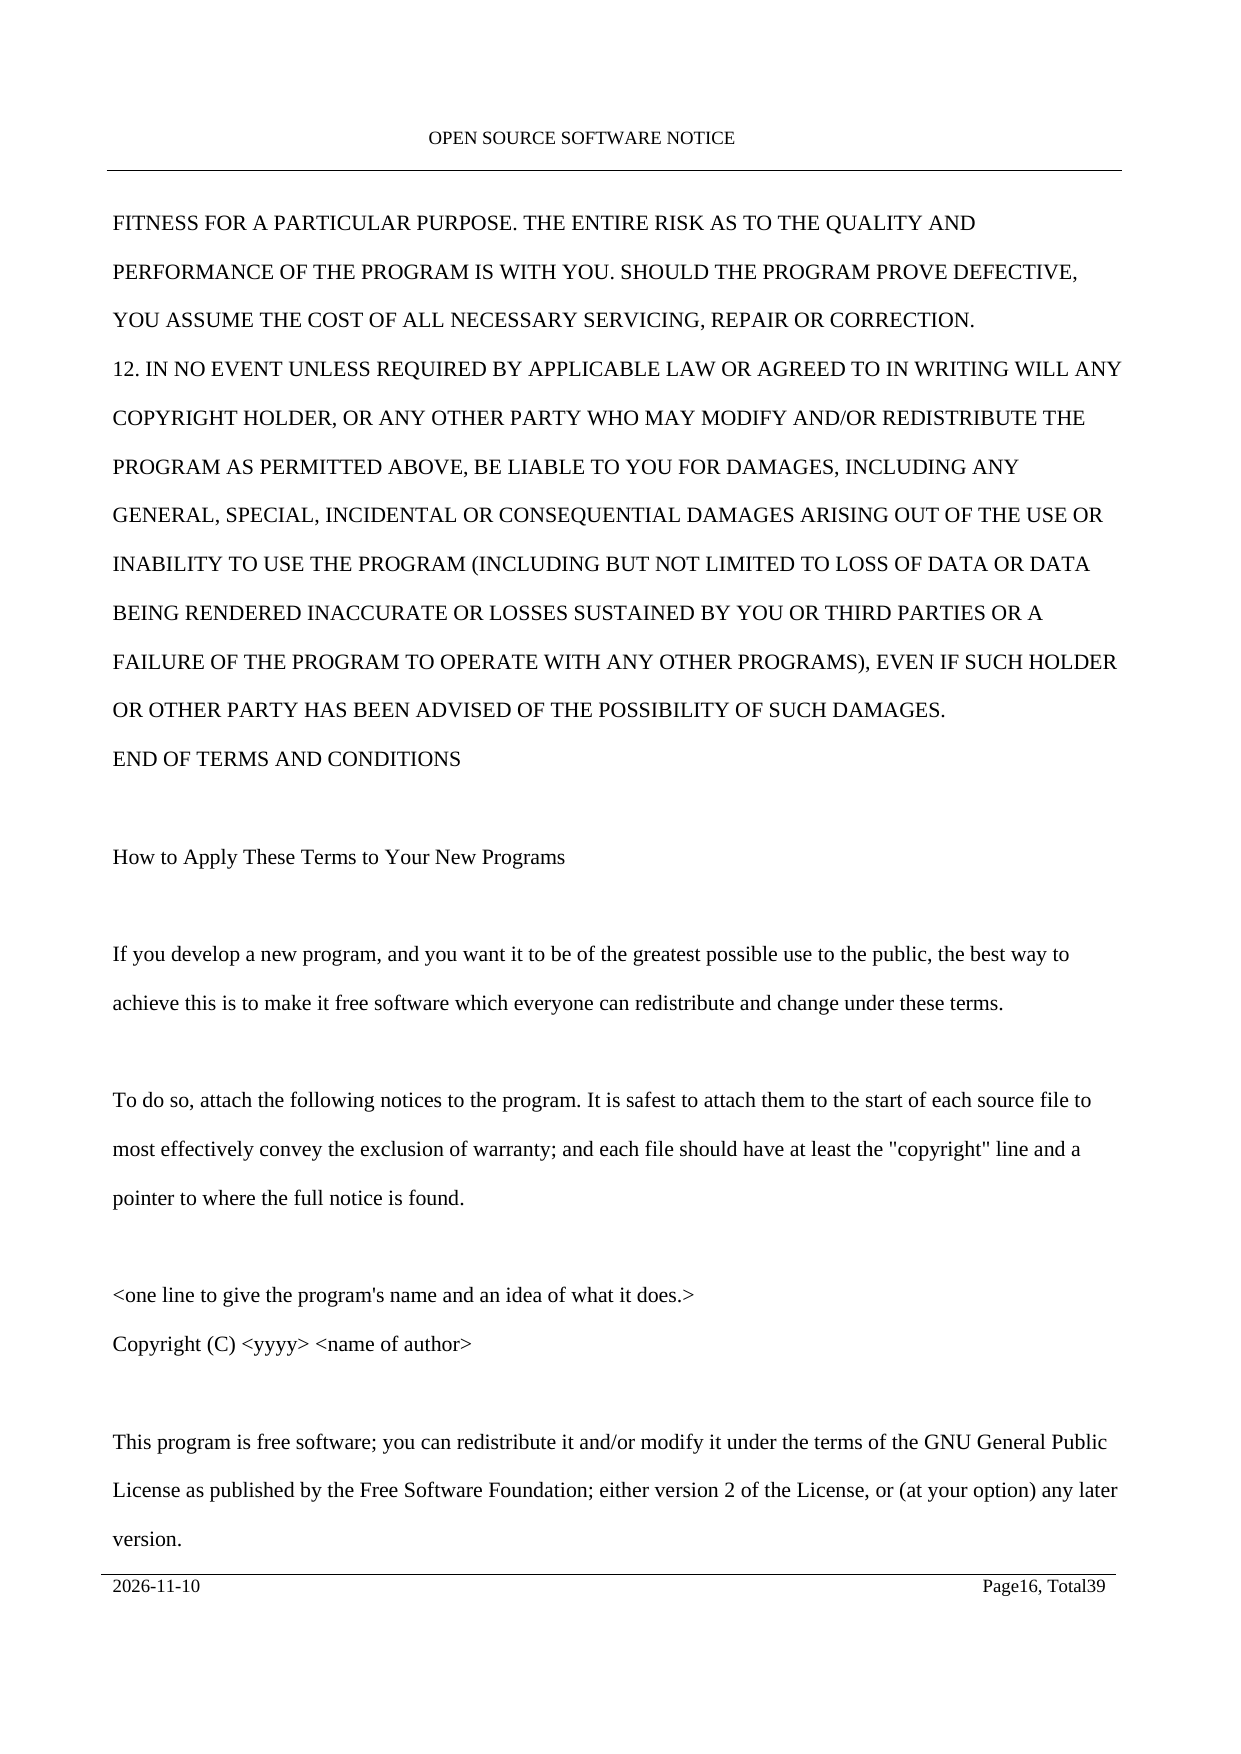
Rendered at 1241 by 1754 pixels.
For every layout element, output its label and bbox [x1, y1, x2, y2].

text [112, 206, 1128, 1555]
